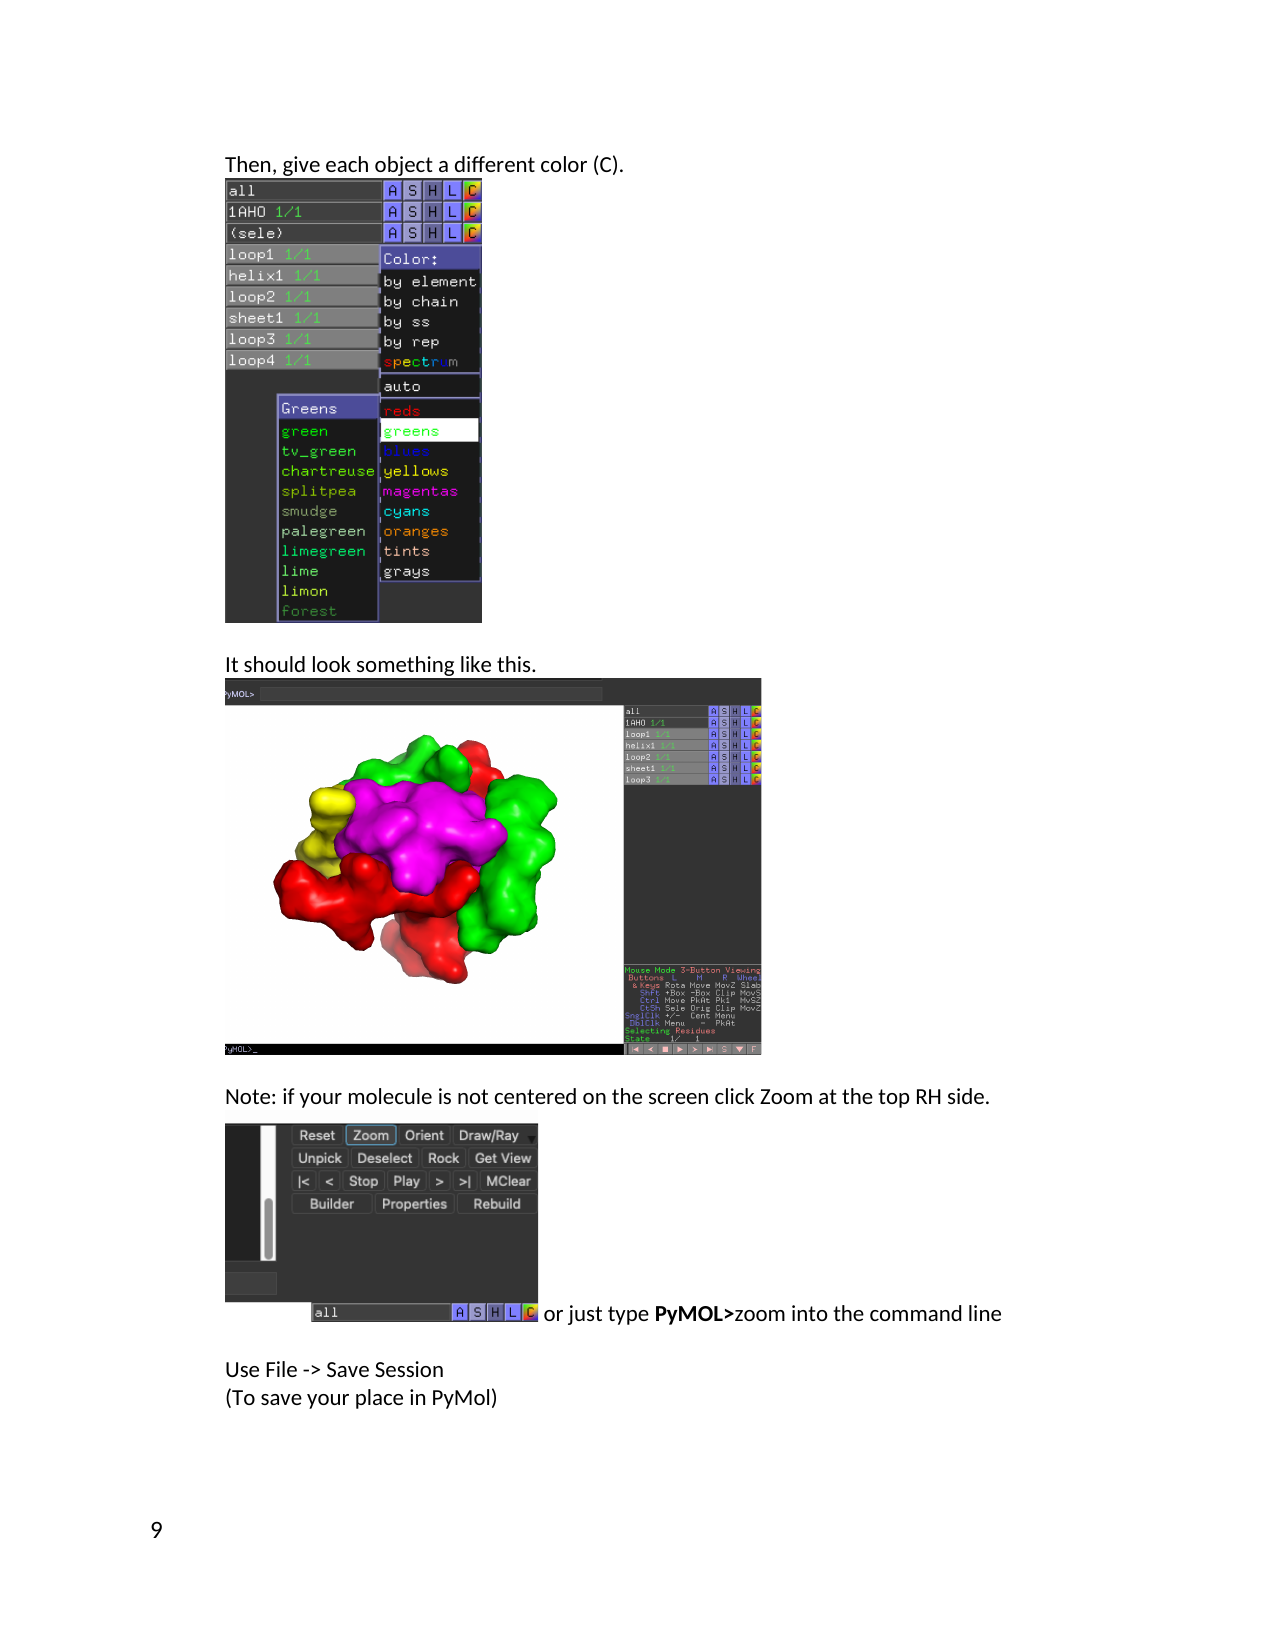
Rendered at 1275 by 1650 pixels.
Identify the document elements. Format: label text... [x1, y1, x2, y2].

text Use File -> Save Session [225, 1356, 1125, 1383]
picture [225, 678, 762, 1055]
text (To save your place in PyMol) [225, 1383, 1125, 1412]
picture [225, 178, 482, 623]
text It should look something like this. [225, 651, 1125, 679]
picture [225, 1110, 539, 1322]
text Note: if your molecule is not centered on the screen click Zoom at the top RH side. [225, 1082, 1125, 1110]
text Then, give each object a different color (C). [225, 150, 1125, 178]
